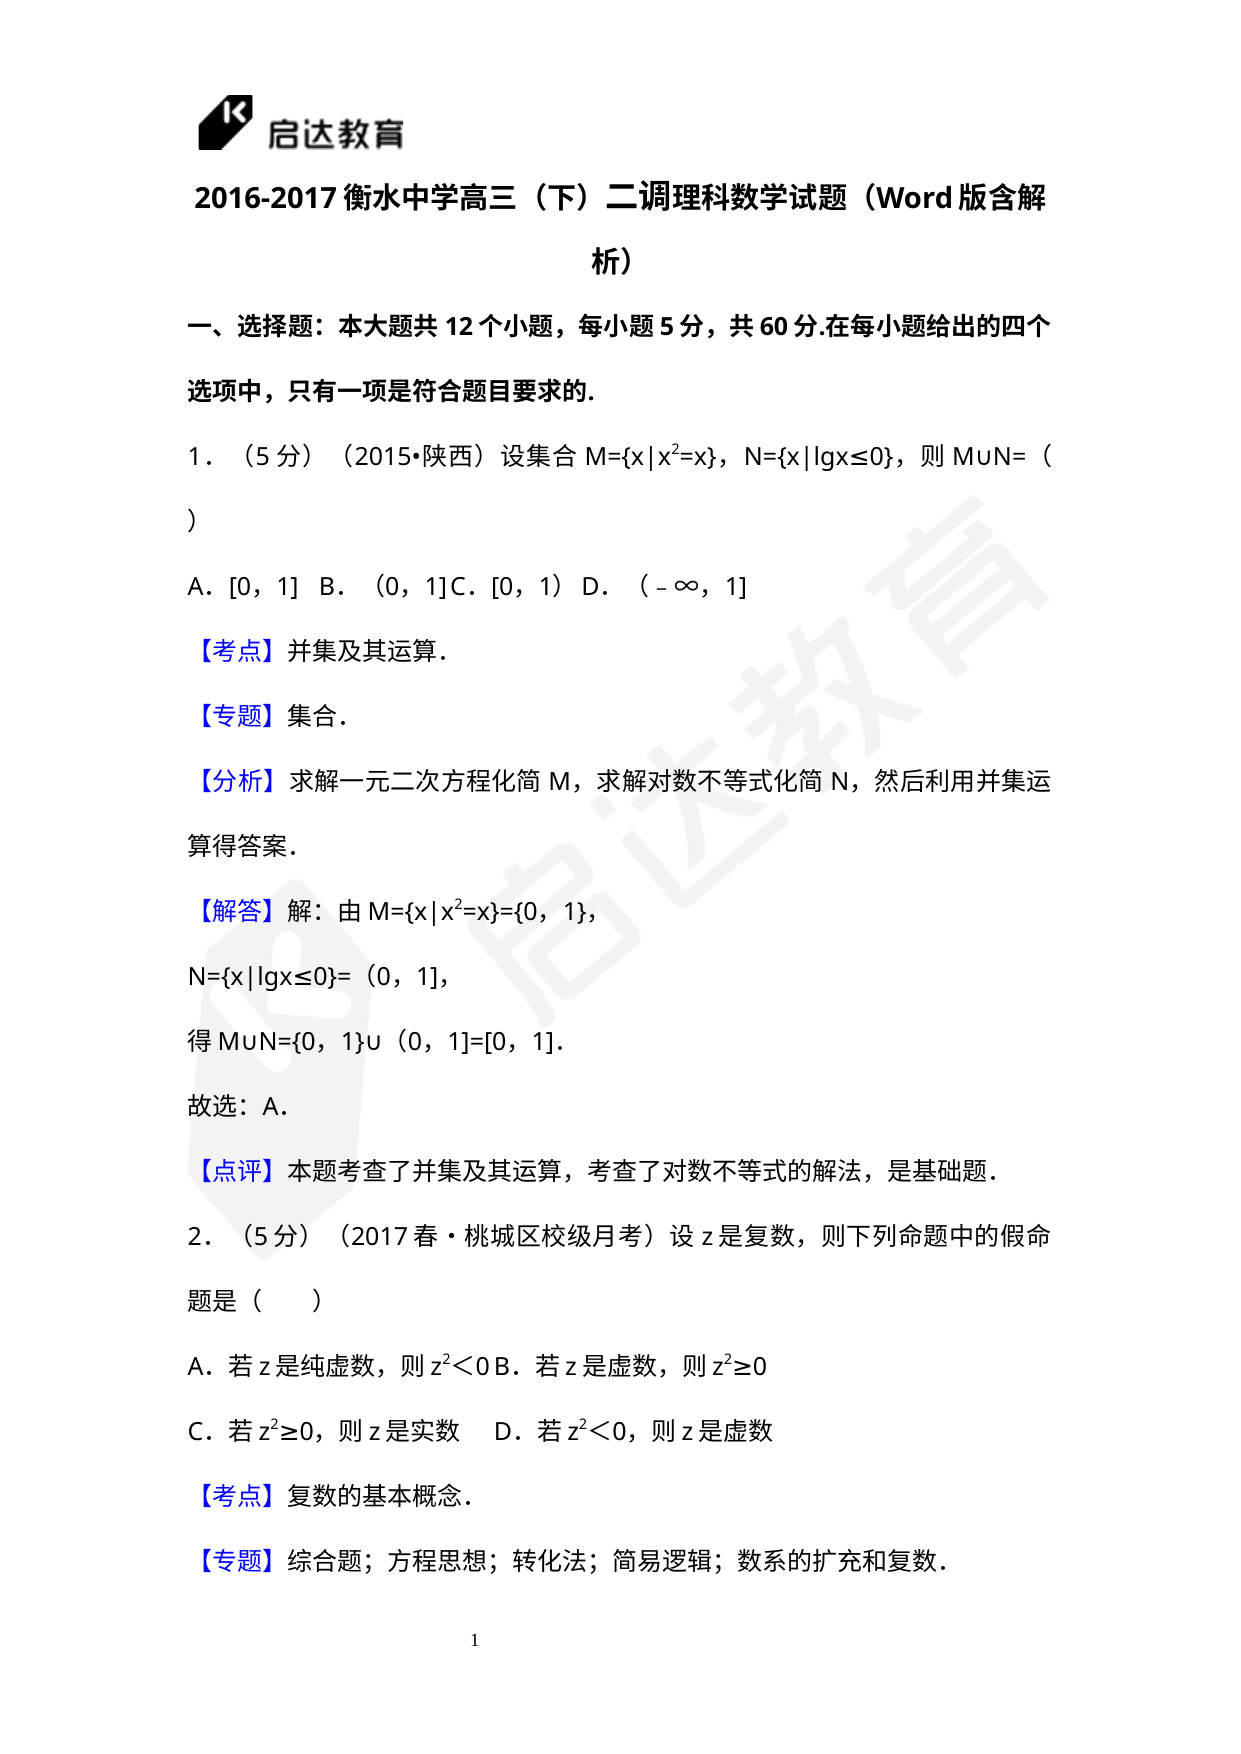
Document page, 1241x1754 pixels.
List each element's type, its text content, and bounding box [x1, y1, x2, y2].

text 得M∪N={0，1}∪（0，1]=[0，1]． [187, 1007, 1053, 1072]
text 【分析】求解一元二次方程化简M，求解对数不等式化简N，然后利用并集运算得答案． [187, 747, 1053, 877]
text 【考点】复数的基本概念．菁优网版权所有 [187, 1462, 1053, 1527]
text 【专题】综合题；方程思想；转化法；简易逻辑；数系的扩充和复数． [187, 1527, 1053, 1592]
text 【考点】并集及其运算．菁优网版权所有 [187, 617, 1053, 682]
text N={x|lgx≤0}=（0，1]， [187, 942, 1053, 1007]
text 故选：A． [187, 1072, 1053, 1137]
text A．若z是纯虚数，则z2＜0 B．若z是虚数，则z2≥0 [187, 1332, 1053, 1397]
picture [198, 95, 404, 150]
text 2．（5分）（2017春•桃城区校级月考）设z是复数，则下列命题中的假命题是（ ） [187, 1202, 1053, 1332]
text 一、选择题：本大题共12个小题，每小题5分，共60分.在每小题给出的四个选项中，只有一项是符合题目要求的. [187, 292, 1053, 422]
text A．[0，1] B．（0，1] C．[0，1） D．（﹣∞，1] [187, 552, 1053, 617]
text 【解答】解：由M={x|x2=x}={0，1}， [187, 877, 1053, 942]
text 【专题】集合． [187, 682, 1053, 747]
text 1．（5分）（2015•陕西）设集合M={x|x2=x}，N={x|lgx≤0}，则M∪N=（ ） [187, 422, 1053, 552]
text C．若z2≥0，则z是实数 D．若z2＜0，则z是虚数 [187, 1397, 1053, 1462]
text 【点评】本题考查了并集及其运算，考查了对数不等式的解法，是基础题． [187, 1137, 1053, 1202]
text 2016-2017衡水中学高三（下）二调理科数学试题（Word版含解析） [187, 162, 1053, 292]
